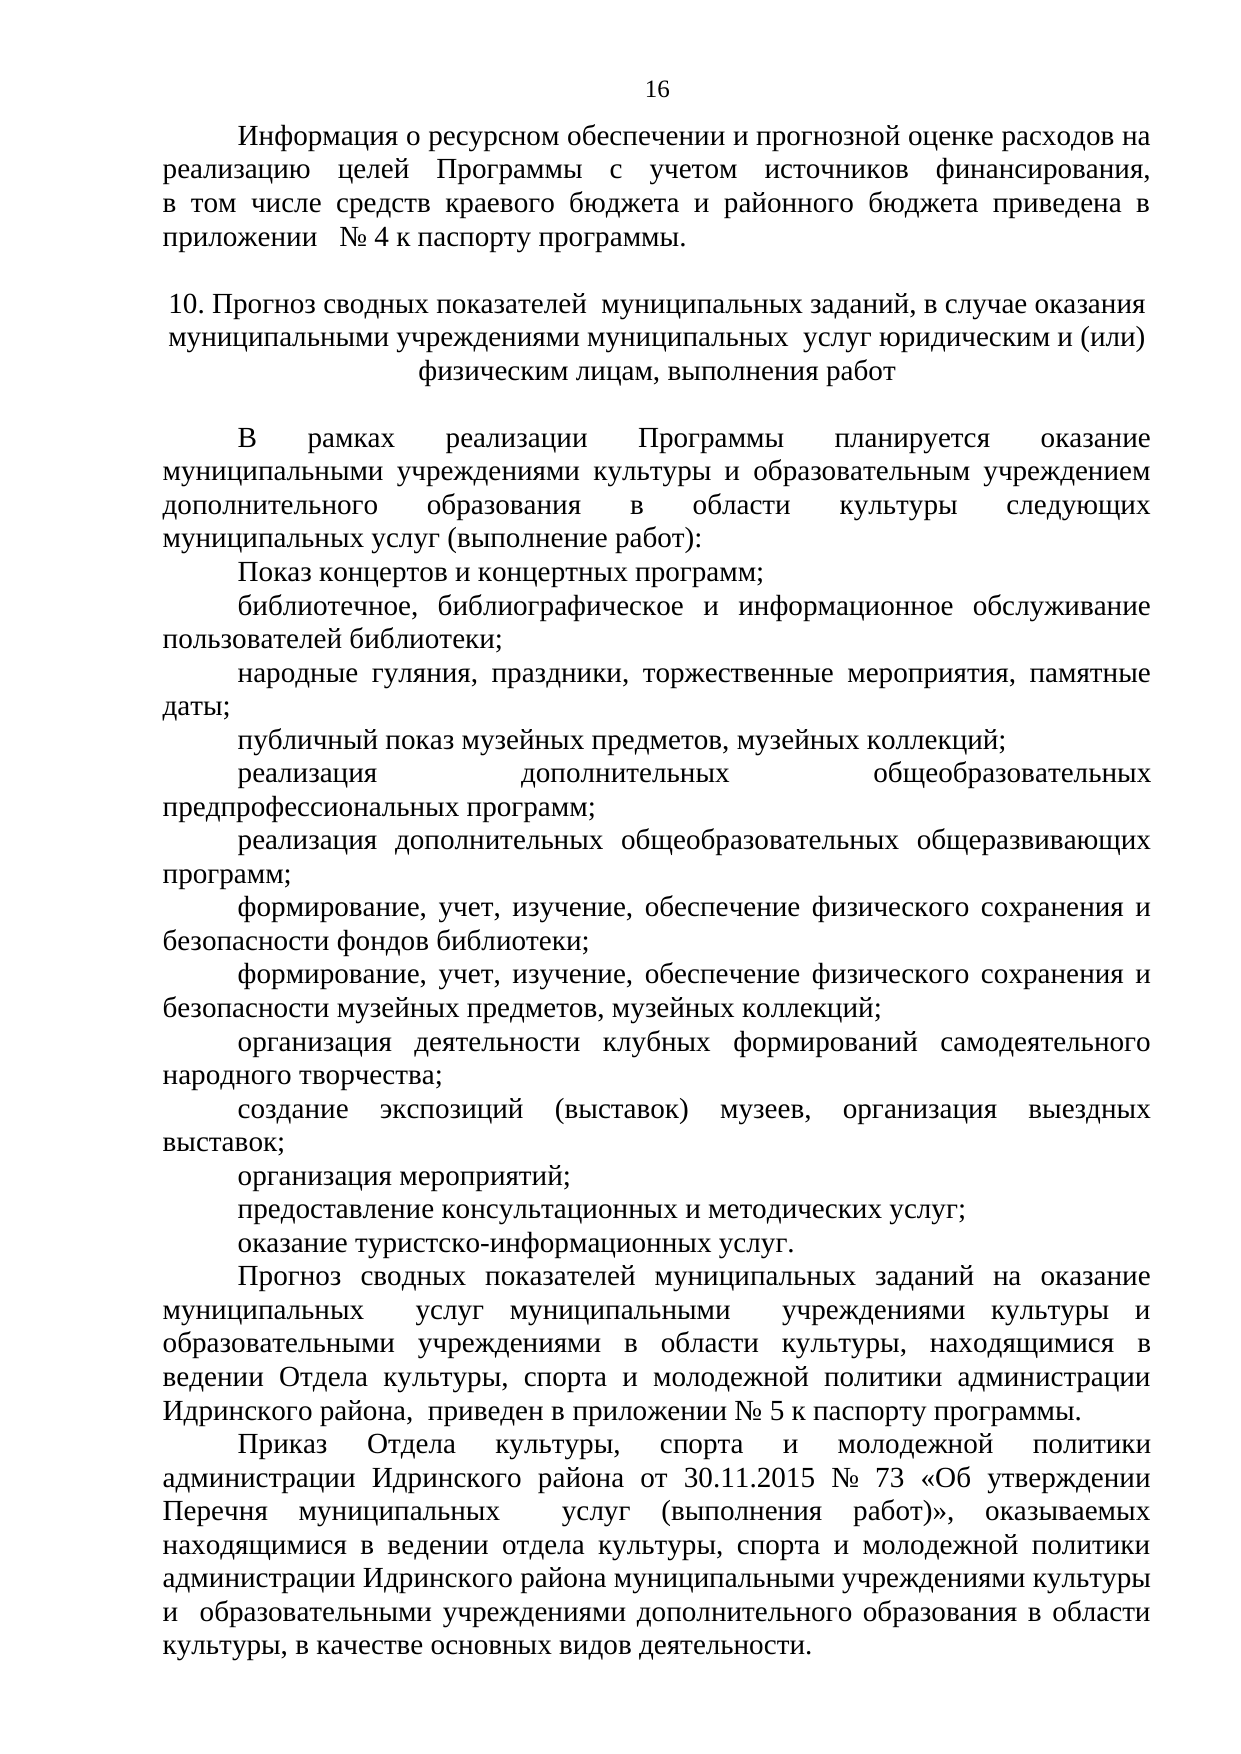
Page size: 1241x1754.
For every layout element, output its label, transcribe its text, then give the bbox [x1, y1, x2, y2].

text организация мероприятий; [162, 1158, 1152, 1191]
text организация деятельности клубных формирований самодеятельного народного творчества; [162, 1024, 1152, 1091]
text 10. Прогноз сводных показателей муниципальных заданий, в случае оказания муниципальными учреждениями муниципальных услуг юридическим и (или) физическим лицам, выполнения работ [162, 286, 1152, 386]
text В рамках реализации Программы планируется оказание муниципальными учреждениями культуры и образовательным учреждением дополнительного образования в области культуры следующих муниципальных услуг (выполнение работ): [162, 420, 1152, 554]
text публичный показ музейных предметов, музейных коллекций; [162, 722, 1152, 755]
text формирование, учет, изучение, обеспечение физического сохранения и безопасности фондов библиотеки; [162, 889, 1152, 957]
text Показ концертов и концертных программ; [162, 554, 1152, 588]
text реализация дополнительных общеобразовательных общеразвивающих программ; [162, 822, 1152, 889]
text библиотечное, библиографическое и информационное обслуживание пользователей библиотеки; [162, 588, 1152, 655]
text народные гуляния, праздники, торжественные мероприятия, памятные даты; [162, 655, 1152, 722]
text формирование, учет, изучение, обеспечение физического сохранения и безопасности музейных предметов, музейных коллекций; [162, 957, 1152, 1024]
text оказание туристско-информационных услуг. [162, 1225, 1152, 1258]
text предоставление консультационных и методических услуг; [162, 1191, 1152, 1225]
text Информация о ресурсном обеспечении и прогнозной оценке расходов на реализацию целей Программы с учетом источников финансирования, в том числе средств краевого бюджета и районного бюджета приведена в приложении № 4 к паспорту программы. [162, 118, 1152, 252]
text Прогноз сводных показателей муниципальных заданий на оказание муниципальных услуг муниципальными учреждениями культуры и образовательными учреждениями в области культуры, находящимися в ведении Отдела культуры, спорта и молодежной политики администрации Идринского района, приведен в приложении № 5 к паспорту программы. [162, 1258, 1152, 1426]
text Приказ Отдела культуры, спорта и молодежной политики администрации Идринского района от 30.11.2015 № 73 «Об утверждении Перечня муниципальных услуг (выполнения работ)», оказываемых находящимися в ведении отдела культуры, спорта и молодежной политики администрации Идринского района муниципальными учреждениями культуры и образовательными учреждениями дополнительного образования в области культуры, в качестве основных видов деятельности. [162, 1426, 1152, 1661]
text реализация дополнительных общеобразовательных предпрофессиональных программ; [162, 755, 1152, 822]
text создание экспозиций (выставок) музеев, организация выездных выставок; [162, 1091, 1152, 1158]
